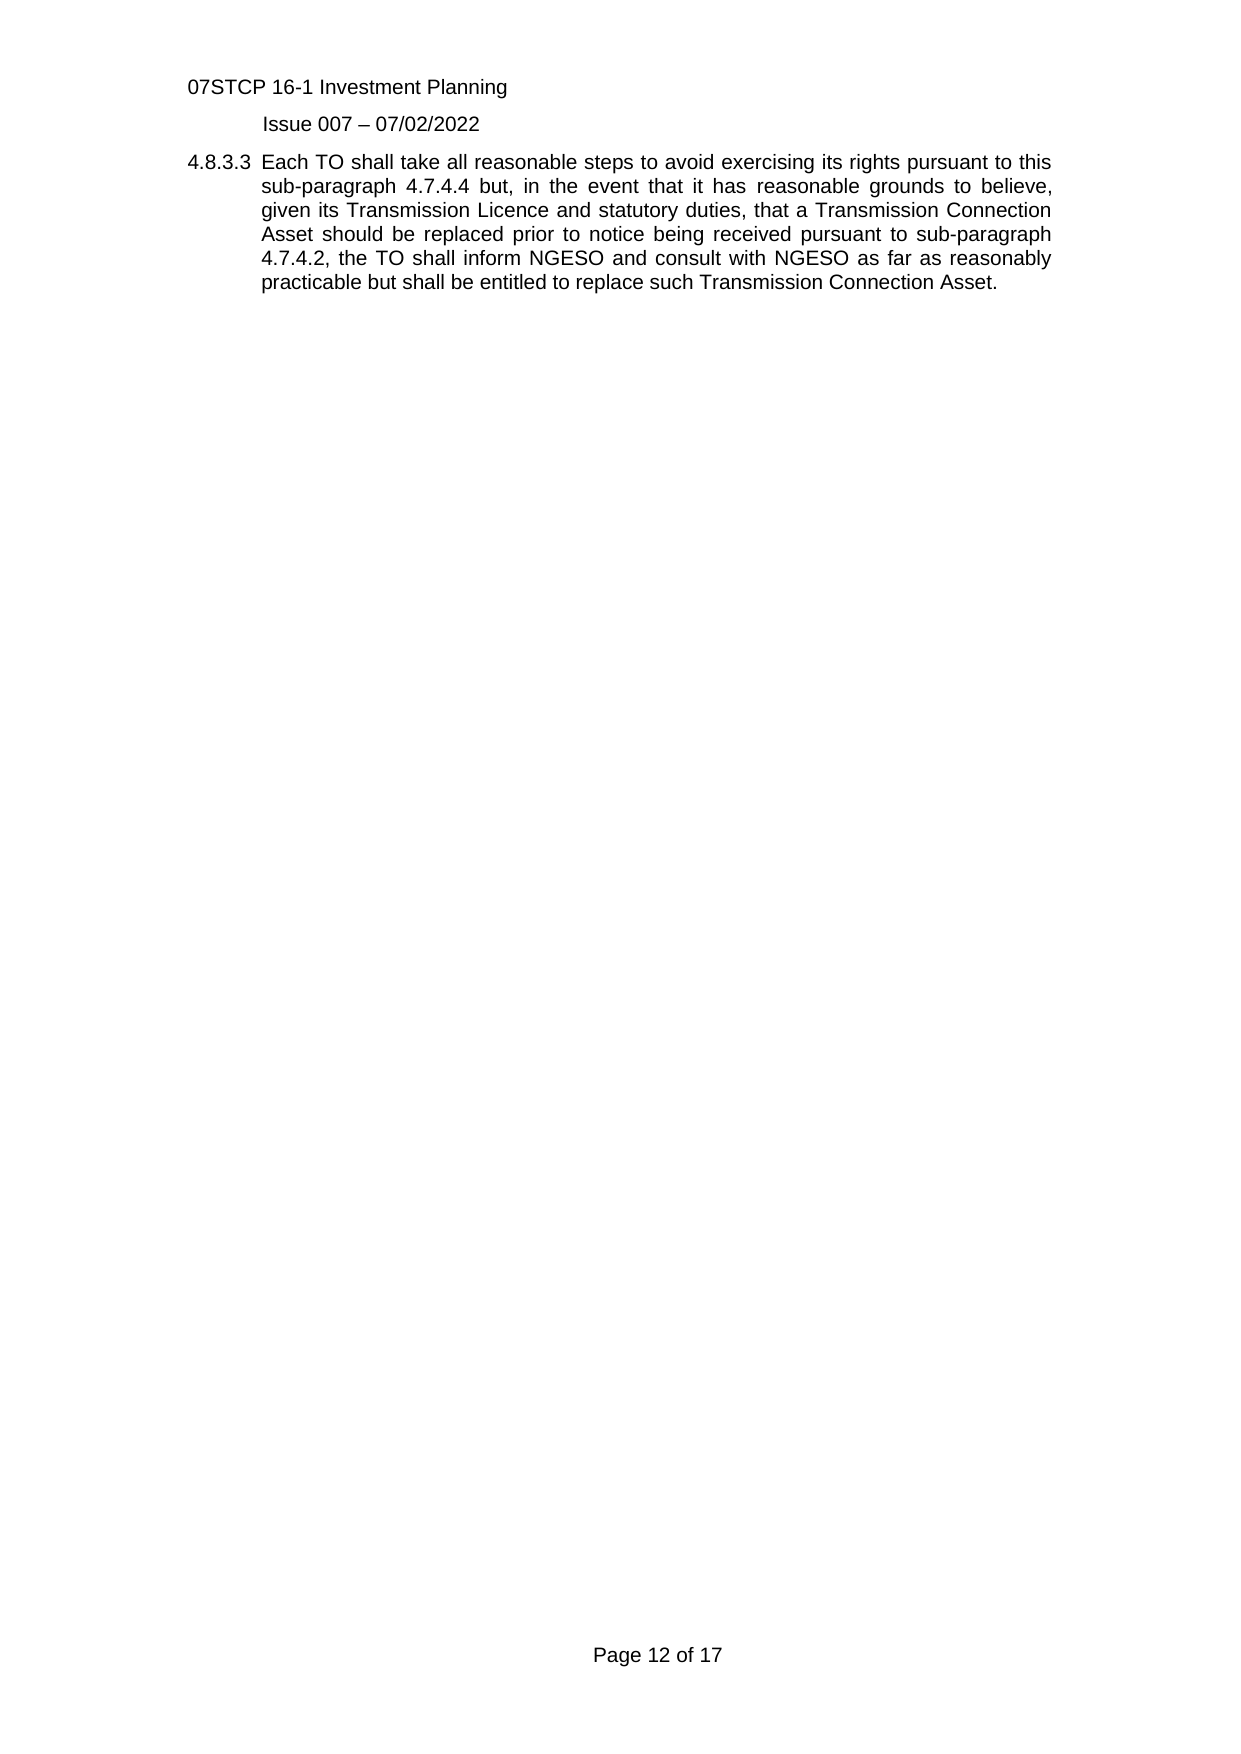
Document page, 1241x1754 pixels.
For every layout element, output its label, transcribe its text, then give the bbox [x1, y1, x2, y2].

subtitle Each TO shall take all reasonable steps to avoid exercising its rights pursuant to this sub-paragraph 4.7.4.4 but, in the event that it has reasonable grounds to believe, given its Transmission Licence and statutory duties, that a Transmission Connection Asset should be replaced prior to notice being received pursuant to sub-paragraph 4.7.4.2, the TO shall inform NGESO and consult with NGESO as far as reasonably practicable but shall be entitled to replace such Transmission Connection Asset. [187, 150, 1053, 294]
